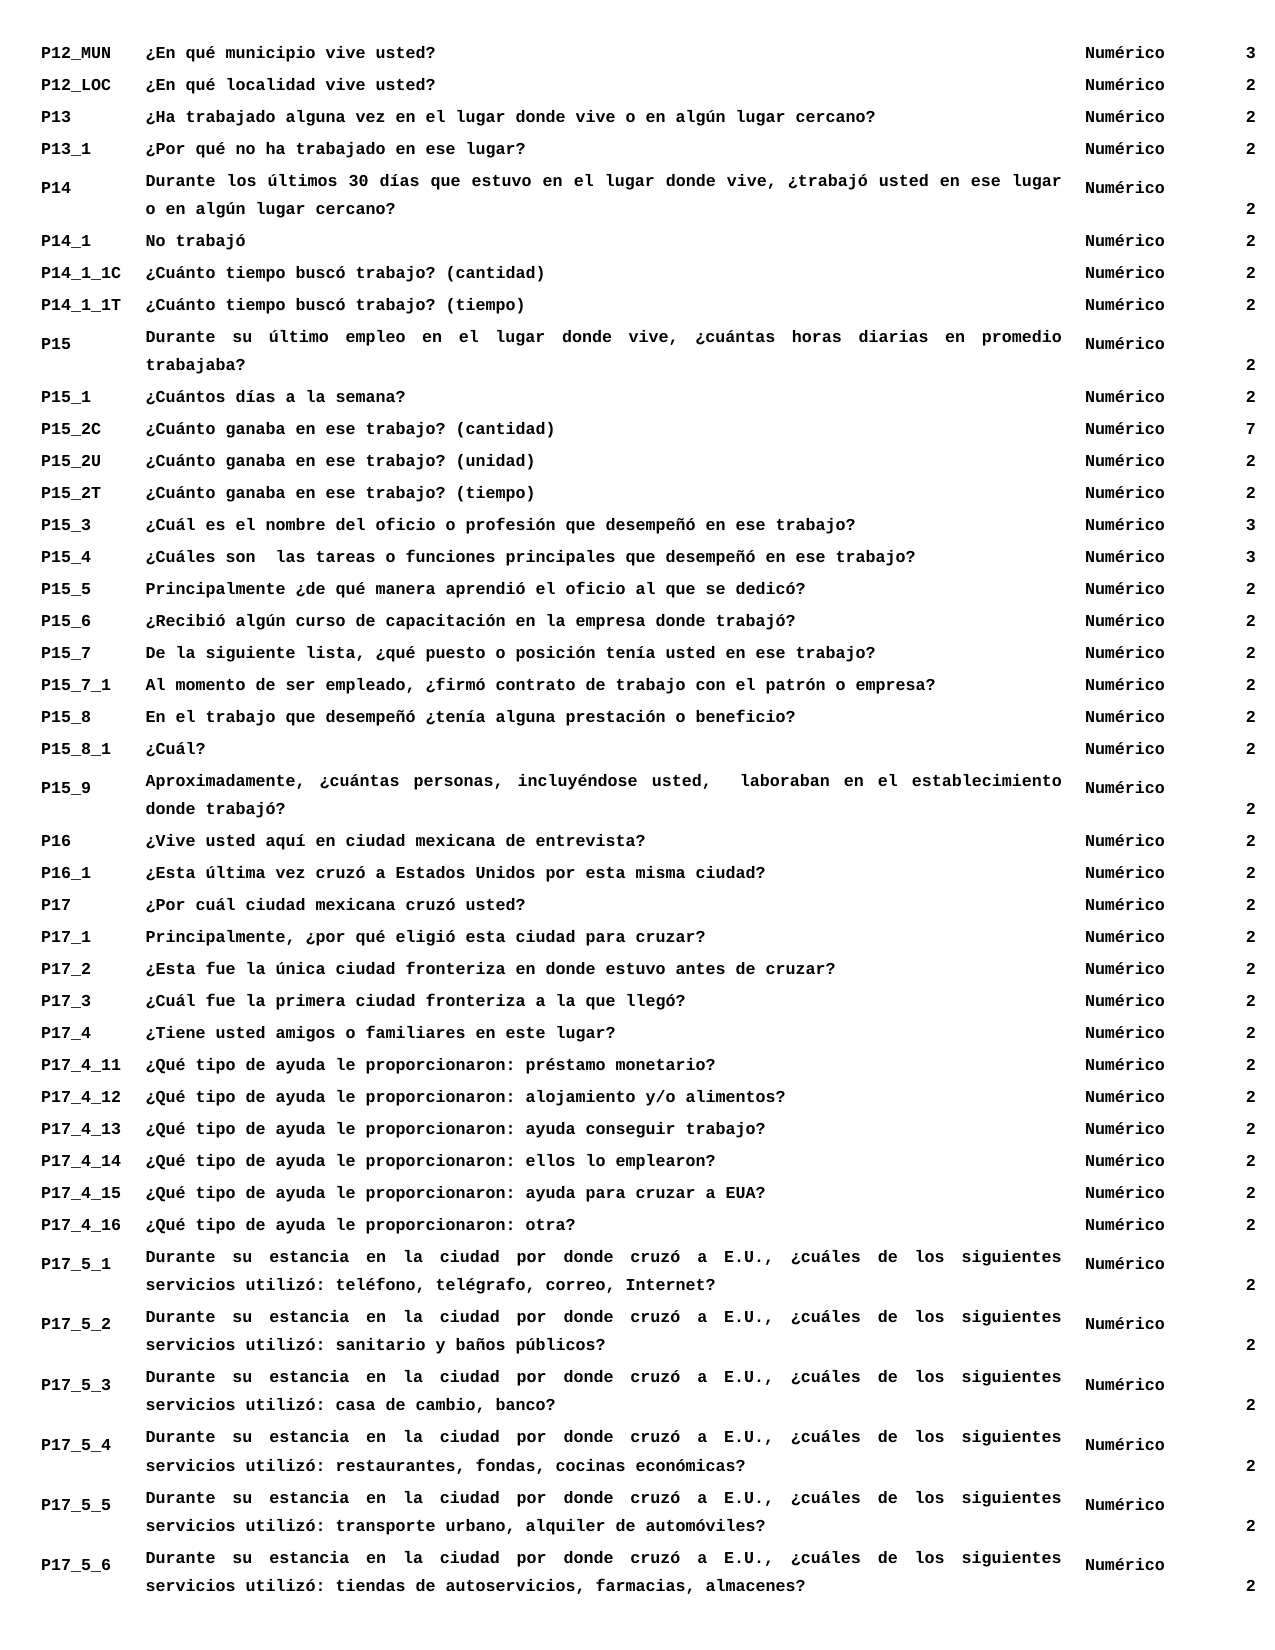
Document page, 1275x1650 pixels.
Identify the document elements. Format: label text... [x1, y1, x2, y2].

table_cell 2 [1176, 329, 1267, 389]
table_cell Numérico [1073, 1549, 1176, 1609]
table_cell Durante su último empleo en el lugar donde vive, ¿cuántas horas diarias en promedio trabajaba? [134, 329, 1073, 389]
table_cell P12_LOC [30, 76, 134, 108]
table_cell Numérico [1073, 1153, 1176, 1184]
table_cell Numérico [1073, 485, 1176, 517]
table_cell ¿Qué tipo de ayuda le proporcionaron: ayuda conseguir trabajo? [134, 1120, 1073, 1152]
table_cell P17_4_15 [30, 1184, 134, 1216]
table_cell 3 [1176, 549, 1267, 581]
table_cell Numérico [1073, 645, 1176, 676]
table_cell P12_MUN [30, 44, 134, 76]
table_cell Numérico [1073, 929, 1176, 961]
table_cell P14_1_1T [30, 296, 134, 328]
table_cell ¿Cuánto tiempo buscó trabajo? (cantidad) [134, 265, 1073, 296]
table_cell P17_5_5 [30, 1489, 134, 1549]
table_cell En el trabajo que desempeñó ¿tenía alguna prestación o beneficio? [134, 709, 1073, 740]
table_cell Numérico [1073, 897, 1176, 928]
table_cell P15_7 [30, 645, 134, 676]
table_cell ¿Qué tipo de ayuda le proporcionaron: otra? [134, 1216, 1073, 1248]
table_cell 2 [1176, 76, 1267, 108]
table_cell P16 [30, 833, 134, 864]
table_cell ¿Ha trabajado alguna vez en el lugar donde vive o en algún lugar cercano? [134, 108, 1073, 140]
table_cell Numérico [1073, 76, 1176, 108]
table_cell 2 [1176, 961, 1267, 992]
table_cell P17 [30, 897, 134, 928]
table_cell P15_4 [30, 549, 134, 581]
table_cell 2 [1176, 485, 1267, 517]
table_cell ¿Qué tipo de ayuda le proporcionaron: ayuda para cruzar a EUA? [134, 1184, 1073, 1216]
table_cell ¿Cuánto ganaba en ese trabajo? (unidad) [134, 453, 1073, 484]
table_cell Numérico [1073, 833, 1176, 864]
table_cell Aproximadamente, ¿cuántas personas, incluyéndose usted, laboraban en el establecimiento donde trabajó? [134, 773, 1073, 833]
table_cell Numérico [1073, 581, 1176, 612]
table_cell 2 [1176, 897, 1267, 928]
table_cell P15_3 [30, 517, 134, 548]
table_cell P16_1 [30, 865, 134, 897]
table_cell ¿Vive usted aquí en ciudad mexicana de entrevista? [134, 833, 1073, 864]
table_cell P15_9 [30, 773, 134, 833]
table_cell Numérico [1073, 1216, 1176, 1248]
table_cell 2 [1176, 1369, 1267, 1429]
table_cell 2 [1176, 296, 1267, 328]
table_cell 2 [1176, 833, 1267, 864]
table_cell P15_1 [30, 389, 134, 421]
table_cell 2 [1176, 1489, 1267, 1549]
table_cell 2 [1176, 1056, 1267, 1088]
table_cell 2 [1176, 676, 1267, 708]
table_cell P15 [30, 329, 134, 389]
table_cell Numérico [1073, 1369, 1176, 1429]
table_cell P17_5_4 [30, 1429, 134, 1489]
table_cell Numérico [1073, 740, 1176, 772]
table_cell Numérico [1073, 389, 1176, 421]
table_cell ¿Cuál? [134, 740, 1073, 772]
table_cell ¿Qué tipo de ayuda le proporcionaron: alojamiento y/o alimentos? [134, 1089, 1073, 1120]
table_cell Numérico [1073, 108, 1176, 140]
table_cell Durante su estancia en la ciudad por donde cruzó a E.U., ¿cuáles de los siguientes servicios utilizó: sanitario y baños públicos? [134, 1309, 1073, 1369]
table_cell Numérico [1073, 613, 1176, 644]
table_cell Numérico [1073, 1089, 1176, 1120]
table_cell 7 [1176, 421, 1267, 453]
table_cell Numérico [1073, 140, 1176, 172]
table_cell ¿Cuánto ganaba en ese trabajo? (cantidad) [134, 421, 1073, 453]
table_cell ¿Tiene usted amigos o familiares en este lugar? [134, 1025, 1073, 1056]
table_cell Numérico [1073, 421, 1176, 453]
table_cell P14_1 [30, 233, 134, 264]
table_cell Durante su estancia en la ciudad por donde cruzó a E.U., ¿cuáles de los siguientes servicios utilizó: teléfono, telégrafo, correo, Internet? [134, 1248, 1073, 1308]
table_cell Numérico [1073, 676, 1176, 708]
table_cell ¿Cuál es el nombre del oficio o profesión que desempeñó en ese trabajo? [134, 517, 1073, 548]
table_cell P17_5_1 [30, 1248, 134, 1308]
table_cell P17_4_12 [30, 1089, 134, 1120]
table_cell P17_4 [30, 1025, 134, 1056]
table_cell Numérico [1073, 709, 1176, 740]
table_cell P17_4_11 [30, 1056, 134, 1088]
table_cell 2 [1176, 108, 1267, 140]
table_cell Numérico [1073, 329, 1176, 389]
table_cell Numérico [1073, 1429, 1176, 1489]
table_cell Principalmente ¿de qué manera aprendió el oficio al que se dedicó? [134, 581, 1073, 612]
table_cell Numérico [1073, 517, 1176, 548]
table_cell Principalmente, ¿por qué eligió esta ciudad para cruzar? [134, 929, 1073, 961]
table_cell ¿Qué tipo de ayuda le proporcionaron: ellos lo emplearon? [134, 1153, 1073, 1184]
table_cell Numérico [1073, 1025, 1176, 1056]
table_cell 2 [1176, 265, 1267, 296]
table_cell Numérico [1073, 1489, 1176, 1549]
table_cell Durante su estancia en la ciudad por donde cruzó a E.U., ¿cuáles de los siguientes servicios utilizó: restaurantes, fondas, cocinas económicas? [134, 1429, 1073, 1489]
table_cell 2 [1176, 581, 1267, 612]
table_cell 2 [1176, 709, 1267, 740]
table_cell Numérico [1073, 1120, 1176, 1152]
table_cell P14 [30, 172, 134, 232]
table_cell De la siguiente lista, ¿qué puesto o posición tenía usted en ese trabajo? [134, 645, 1073, 676]
table_cell 2 [1176, 1025, 1267, 1056]
table_cell ¿Cuál fue la primera ciudad fronteriza a la que llegó? [134, 993, 1073, 1024]
table_cell ¿Recibió algún curso de capacitación en la empresa donde trabajó? [134, 613, 1073, 644]
table_cell 2 [1176, 613, 1267, 644]
table_cell Numérico [1073, 172, 1176, 232]
table_cell 2 [1176, 1248, 1267, 1308]
table_cell Durante su estancia en la ciudad por donde cruzó a E.U., ¿cuáles de los siguientes servicios utilizó: transporte urbano, alquiler de automóviles? [134, 1489, 1073, 1549]
table_cell 2 [1176, 865, 1267, 897]
table_cell ¿Por qué no ha trabajado en ese lugar? [134, 140, 1073, 172]
table_cell P15_2C [30, 421, 134, 453]
table_cell 2 [1176, 1089, 1267, 1120]
table_cell 2 [1176, 389, 1267, 421]
table_cell 2 [1176, 1120, 1267, 1152]
table_cell P15_8 [30, 709, 134, 740]
table_cell Durante su estancia en la ciudad por donde cruzó a E.U., ¿cuáles de los siguientes servicios utilizó: tiendas de autoservicios, farmacias, almacenes? [134, 1549, 1073, 1609]
table_cell ¿Por cuál ciudad mexicana cruzó usted? [134, 897, 1073, 928]
table_cell Durante los últimos 30 días que estuvo en el lugar donde vive, ¿trabajó usted en ese lugar o en algún lugar cercano? [134, 172, 1073, 232]
table_cell ¿Cuáles son las tareas o funciones principales que desempeñó en ese trabajo? [134, 549, 1073, 581]
table_cell ¿Esta fue la única ciudad fronteriza en donde estuvo antes de cruzar? [134, 961, 1073, 992]
table_cell ¿Esta última vez cruzó a Estados Unidos por esta misma ciudad? [134, 865, 1073, 897]
table_cell P17_2 [30, 961, 134, 992]
table_cell 2 [1176, 1429, 1267, 1489]
table_cell P14_1_1C [30, 265, 134, 296]
table_cell Durante su estancia en la ciudad por donde cruzó a E.U., ¿cuáles de los siguientes servicios utilizó: casa de cambio, banco? [134, 1369, 1073, 1429]
table_cell 2 [1176, 140, 1267, 172]
table_cell ¿En qué localidad vive usted? [134, 76, 1073, 108]
table_cell P15_8_1 [30, 740, 134, 772]
table_cell P17_4_16 [30, 1216, 134, 1248]
table_cell No trabajó [134, 233, 1073, 264]
table_cell P15_7_1 [30, 676, 134, 708]
table_cell ¿Cuánto ganaba en ese trabajo? (tiempo) [134, 485, 1073, 517]
table_cell 2 [1176, 1549, 1267, 1609]
table_cell P17_4_13 [30, 1120, 134, 1152]
table_cell P17_4_14 [30, 1153, 134, 1184]
table_cell 2 [1176, 645, 1267, 676]
table_cell 3 [1176, 44, 1267, 76]
table_cell Numérico [1073, 773, 1176, 833]
table_cell P17_5_3 [30, 1369, 134, 1429]
table_cell 2 [1176, 773, 1267, 833]
table_cell Numérico [1073, 1056, 1176, 1088]
table_cell Numérico [1073, 865, 1176, 897]
table_cell 2 [1176, 172, 1267, 232]
table_cell 2 [1176, 740, 1267, 772]
table_cell Numérico [1073, 265, 1176, 296]
table_cell ¿Qué tipo de ayuda le proporcionaron: préstamo monetario? [134, 1056, 1073, 1088]
table_cell P13 [30, 108, 134, 140]
table_cell 2 [1176, 233, 1267, 264]
table_cell ¿En qué municipio vive usted? [134, 44, 1073, 76]
table_cell Numérico [1073, 1309, 1176, 1369]
table_cell 2 [1176, 453, 1267, 484]
table_cell Numérico [1073, 1248, 1176, 1308]
table_cell 3 [1176, 517, 1267, 548]
table_cell Numérico [1073, 1184, 1176, 1216]
table_cell P15_2U [30, 453, 134, 484]
table_cell 2 [1176, 1309, 1267, 1369]
table_cell Numérico [1073, 453, 1176, 484]
table_cell Numérico [1073, 993, 1176, 1024]
table_cell P17_1 [30, 929, 134, 961]
table_cell P13_1 [30, 140, 134, 172]
table_cell P17_5_6 [30, 1549, 134, 1609]
table_cell ¿Cuántos días a la semana? [134, 389, 1073, 421]
table_cell P17_5_2 [30, 1309, 134, 1369]
table_cell 2 [1176, 1184, 1267, 1216]
table_cell 2 [1176, 929, 1267, 961]
table_cell 2 [1176, 1216, 1267, 1248]
table_cell Numérico [1073, 296, 1176, 328]
table_cell 2 [1176, 1153, 1267, 1184]
table_cell Numérico [1073, 961, 1176, 992]
table_cell Al momento de ser empleado, ¿firmó contrato de trabajo con el patrón o empresa? [134, 676, 1073, 708]
table_cell 2 [1176, 993, 1267, 1024]
table_cell P15_6 [30, 613, 134, 644]
table_cell Numérico [1073, 549, 1176, 581]
table_cell Numérico [1073, 233, 1176, 264]
table_cell ¿Cuánto tiempo buscó trabajo? (tiempo) [134, 296, 1073, 328]
table_cell P15_2T [30, 485, 134, 517]
table_cell P17_3 [30, 993, 134, 1024]
table_cell P15_5 [30, 581, 134, 612]
table_cell Numérico [1073, 44, 1176, 76]
